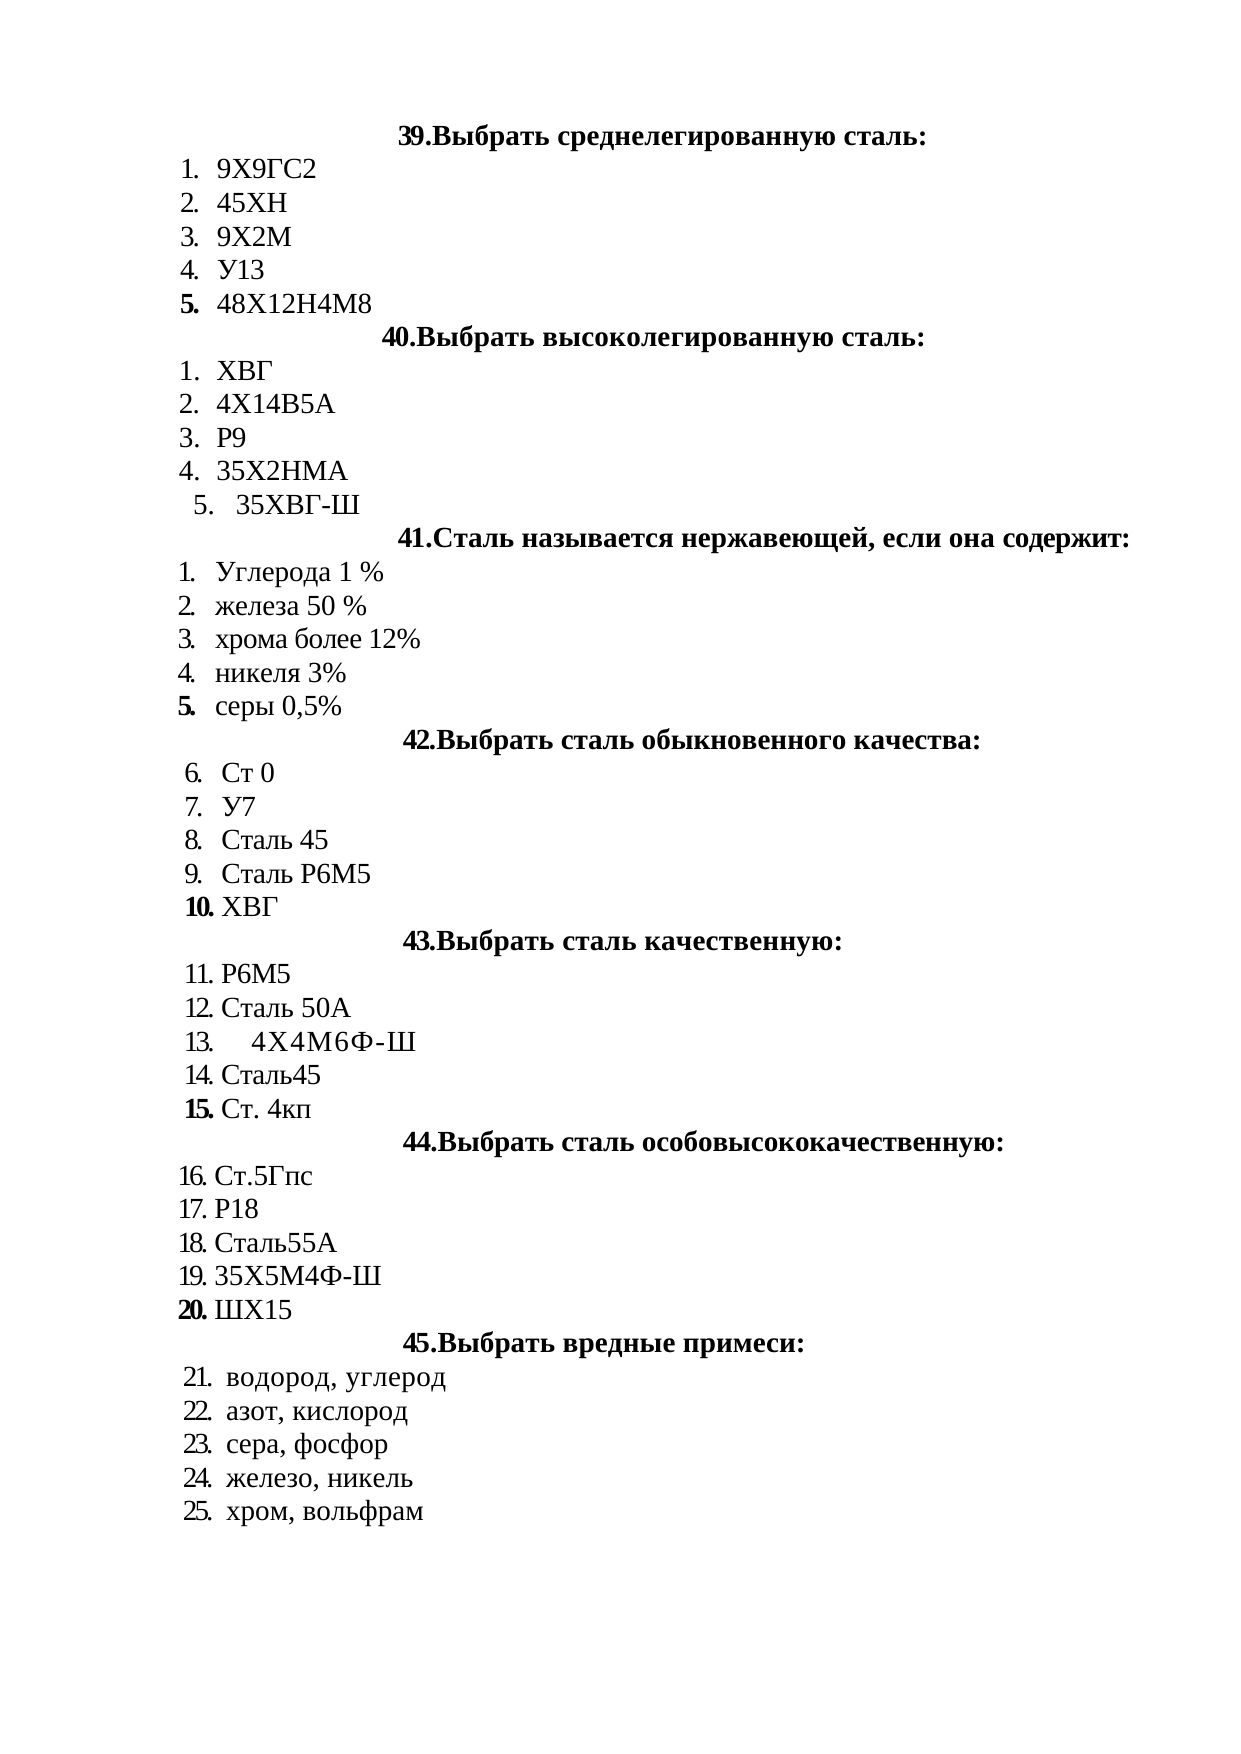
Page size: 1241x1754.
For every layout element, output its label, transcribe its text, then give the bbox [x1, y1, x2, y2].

list сера, фосфор [183, 1426, 1152, 1460]
list 48Х12Н4М8 [180, 286, 1152, 319]
list Сталь55А [177, 1225, 1152, 1258]
list хром, вольфрам [183, 1493, 1152, 1527]
list 45ХН [180, 185, 1152, 219]
list азот, кислород [183, 1393, 1152, 1426]
list 9Х2М [180, 219, 1152, 252]
text 40.Выбрать высоколегированную сталь: [177, 319, 1152, 353]
list ХВГ [184, 889, 1152, 923]
list Ст. 4кп [184, 1091, 1152, 1124]
list ШХ15 [177, 1292, 1152, 1326]
list никеля 3% [177, 655, 1152, 688]
list Ст.5Гпс [177, 1158, 1152, 1191]
list железа 50 % [177, 588, 1152, 621]
list Сталь 45 [184, 822, 1152, 856]
list Ст 0 [184, 755, 1152, 789]
list У7 [184, 789, 1152, 822]
list 35Х5М4Ф-Ш [177, 1258, 1152, 1292]
list 35Х2НМА [179, 453, 1152, 487]
list 4Х4М6Ф-Ш [184, 1024, 1152, 1057]
list Углерода 1 % [177, 554, 1152, 588]
list Сталь 50А [184, 990, 1152, 1024]
list ХВГ [179, 353, 1152, 386]
list Р6М5 [184, 957, 1152, 990]
list железо, никель [183, 1460, 1152, 1493]
list хрома более 12% [177, 621, 1152, 655]
list 9Х9ГС2 [180, 152, 1152, 185]
text 39.Выбрать среднелегированную сталь: [398, 118, 1152, 152]
list Сталь45 [184, 1057, 1152, 1091]
text 42.Выбрать сталь обыкновенного качества: [403, 722, 1152, 755]
list Р9 [179, 420, 1152, 453]
text 5. 35ХВГ-Ш [179, 487, 1152, 521]
text 41.Сталь называется нержавеющей, если она содержит: [398, 521, 1152, 554]
list Сталь Р6М5 [184, 856, 1152, 889]
text 45.Выбрать вредные примеси: [403, 1326, 1152, 1359]
list 4Х14В5А [179, 386, 1152, 420]
list Р18 [177, 1191, 1152, 1225]
list водород, углерод [183, 1359, 1152, 1393]
list У13 [180, 252, 1152, 286]
text 43.Выбрать сталь качественную: [403, 923, 1152, 957]
list серы 0,5% [177, 688, 1152, 722]
text 44.Выбрать сталь особовысококачественную: [403, 1124, 1152, 1158]
